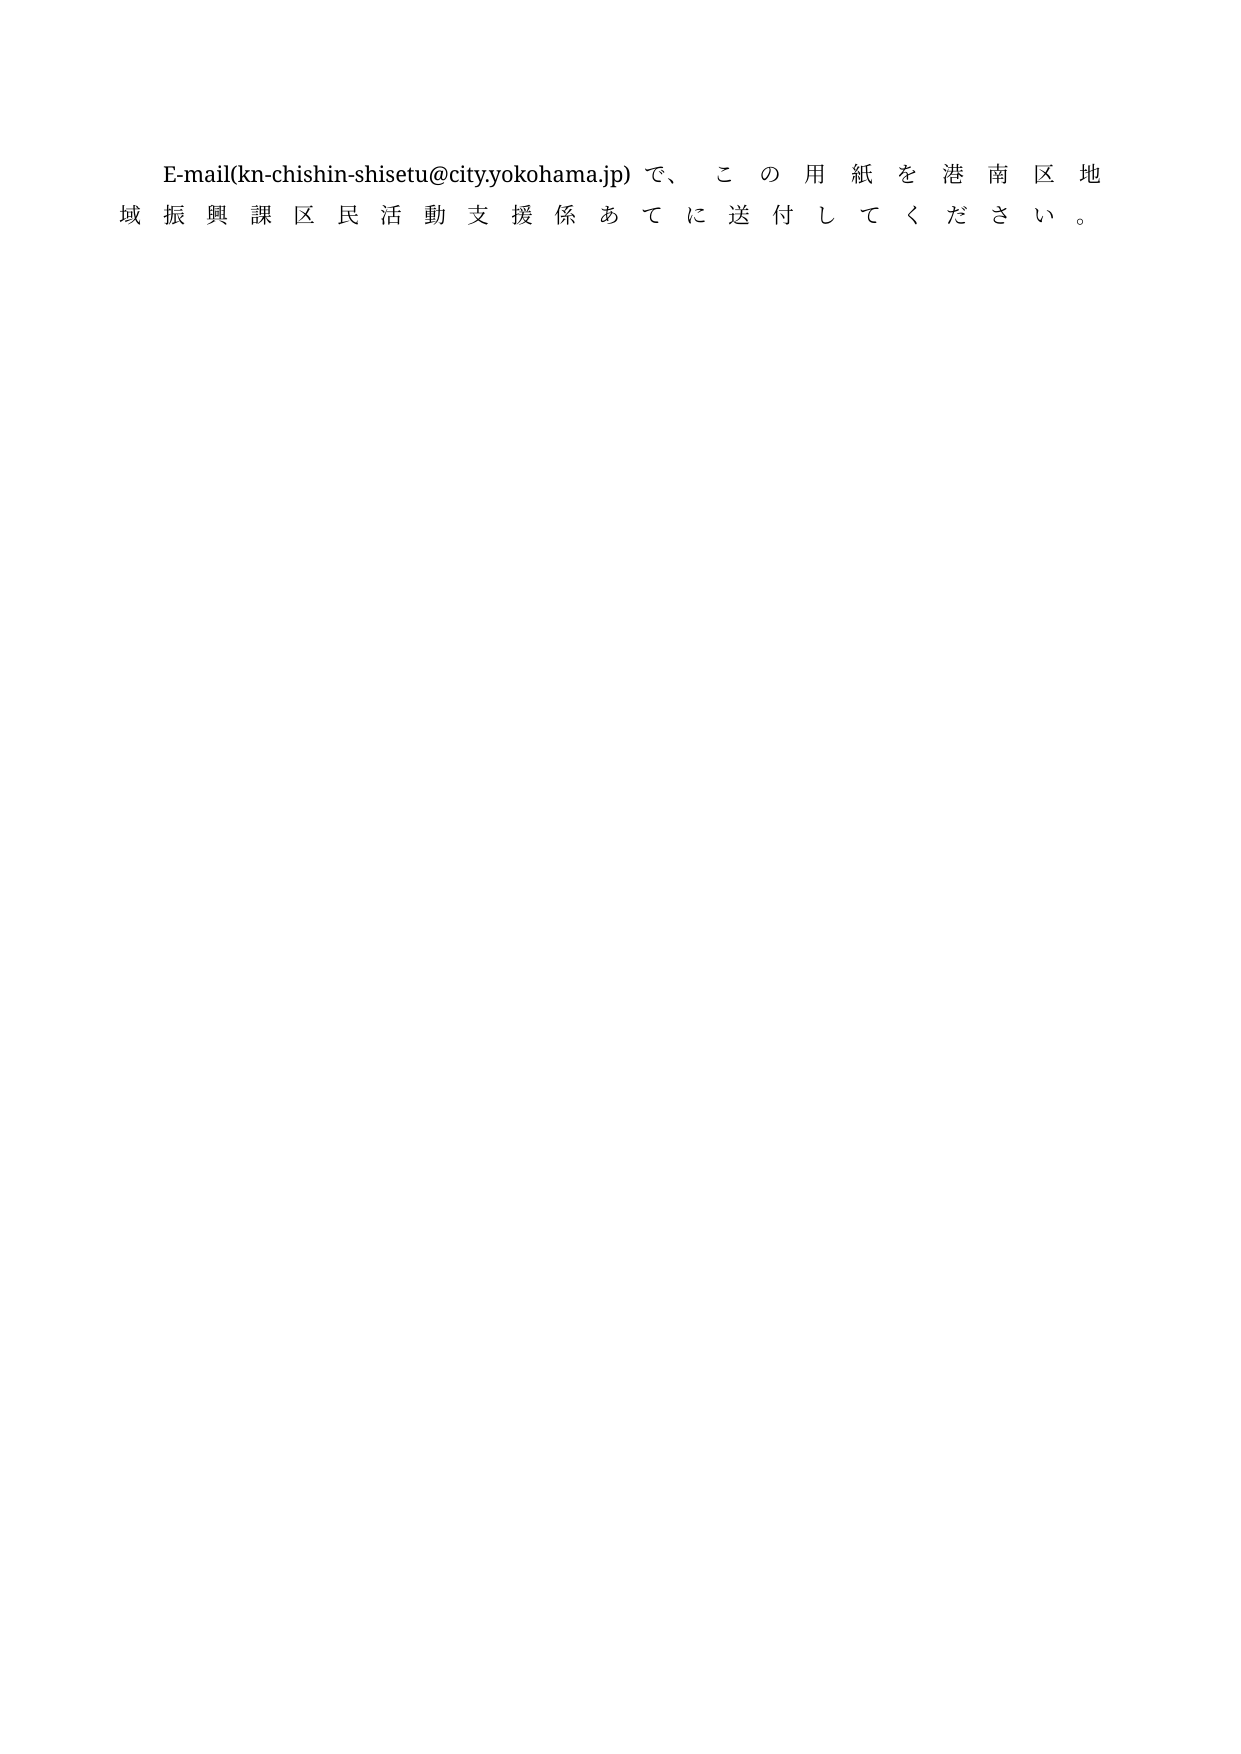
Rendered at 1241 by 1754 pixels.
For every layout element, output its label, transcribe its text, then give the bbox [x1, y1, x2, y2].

text E-mail(kn-chishin-shisetu@city.yokohama.jp)で、この用紙を港南区地域振興課区民活動支援係あてに送付してください。 [119, 153, 1123, 234]
